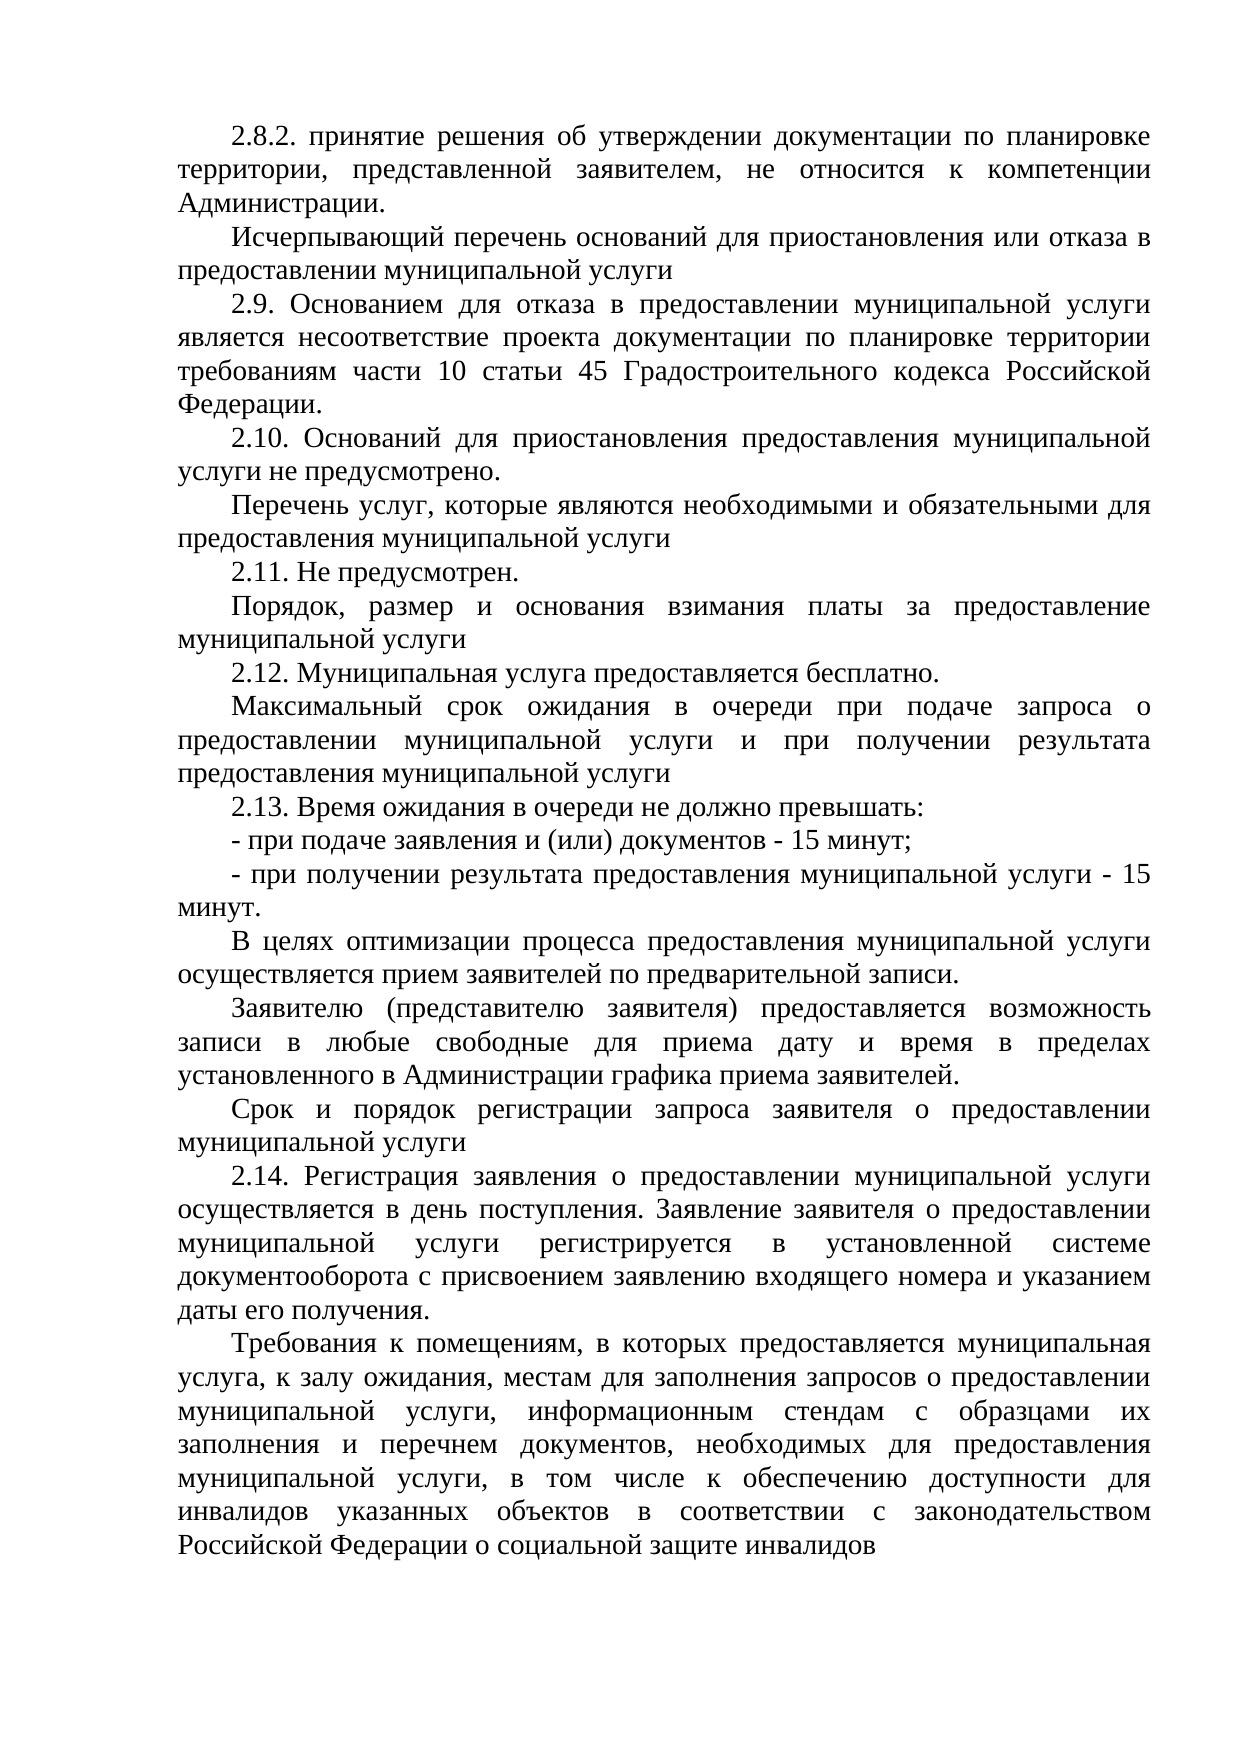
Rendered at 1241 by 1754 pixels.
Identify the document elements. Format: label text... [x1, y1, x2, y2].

text 2.12. Муниципальная услуга предоставляется бесплатно. [177, 655, 1152, 688]
text Срок и порядок регистрации запроса заявителя о предоставлении муниципальной услуги [177, 1091, 1152, 1158]
text 2.10. Оснований для приостановления предоставления муниципальной услуги не предусмотрено. [177, 420, 1152, 487]
text - при подаче заявления и (или) документов - 15 минут; [177, 822, 1152, 856]
text 2.14. Регистрация заявления о предоставлении муниципальной услуги осуществляется в день поступления. Заявление заявителя о предоставлении муниципальной услуги регистрируется в установленной системе документооборота с присвоением заявлению входящего номера и указанием даты его получения. [177, 1158, 1152, 1326]
text Требования к помещениям, в которых предоставляется муниципальная услуга, к залу ожидания, местам для заполнения запросов о предоставлении муниципальной услуги, информационным стендам с образцами их заполнения и перечнем документов, необходимых для предоставления муниципальной услуги, в том числе к обеспечению доступности для инвалидов указанных объектов в соответствии с законодательством Российской Федерации о социальной защите инвалидов [177, 1326, 1152, 1560]
text Максимальный срок ожидания в очереди при подаче запроса о предоставлении муниципальной услуги и при получении результата предоставления муниципальной услуги [177, 688, 1152, 789]
text 2.11. Не предусмотрен. [177, 554, 1152, 588]
text - при получении результата предоставления муниципальной услуги - 15 минут. [177, 856, 1152, 923]
text Исчерпывающий перечень оснований для приостановления или отказа в предоставлении муниципальной услуги [177, 219, 1152, 286]
text 2.9. Основанием для отказа в предоставлении муниципальной услуги является несоответствие проекта документации по планировке территории требованиям части 10 статьи 45 Градостроительного кодекса Российской Федерации. [177, 286, 1152, 420]
text Заявителю (представителю заявителя) предоставляется возможность записи в любые свободные для приема дату и время в пределах установленного в Администрации графика приема заявителей. [177, 990, 1152, 1091]
text 2.13. Время ожидания в очереди не должно превышать: [177, 789, 1152, 822]
text Перечень услуг, которые являются необходимыми и обязательными для предоставления муниципальной услуги [177, 487, 1152, 554]
text 2.8.2. принятие решения об утверждении документации по планировке территории, представленной заявителем, не относится к компетенции Администрации. [177, 118, 1152, 219]
text В целях оптимизации процесса предоставления муниципальной услуги осуществляется прием заявителей по предварительной записи. [177, 923, 1152, 990]
text Порядок, размер и основания взимания платы за предоставление муниципальной услуги [177, 588, 1152, 655]
